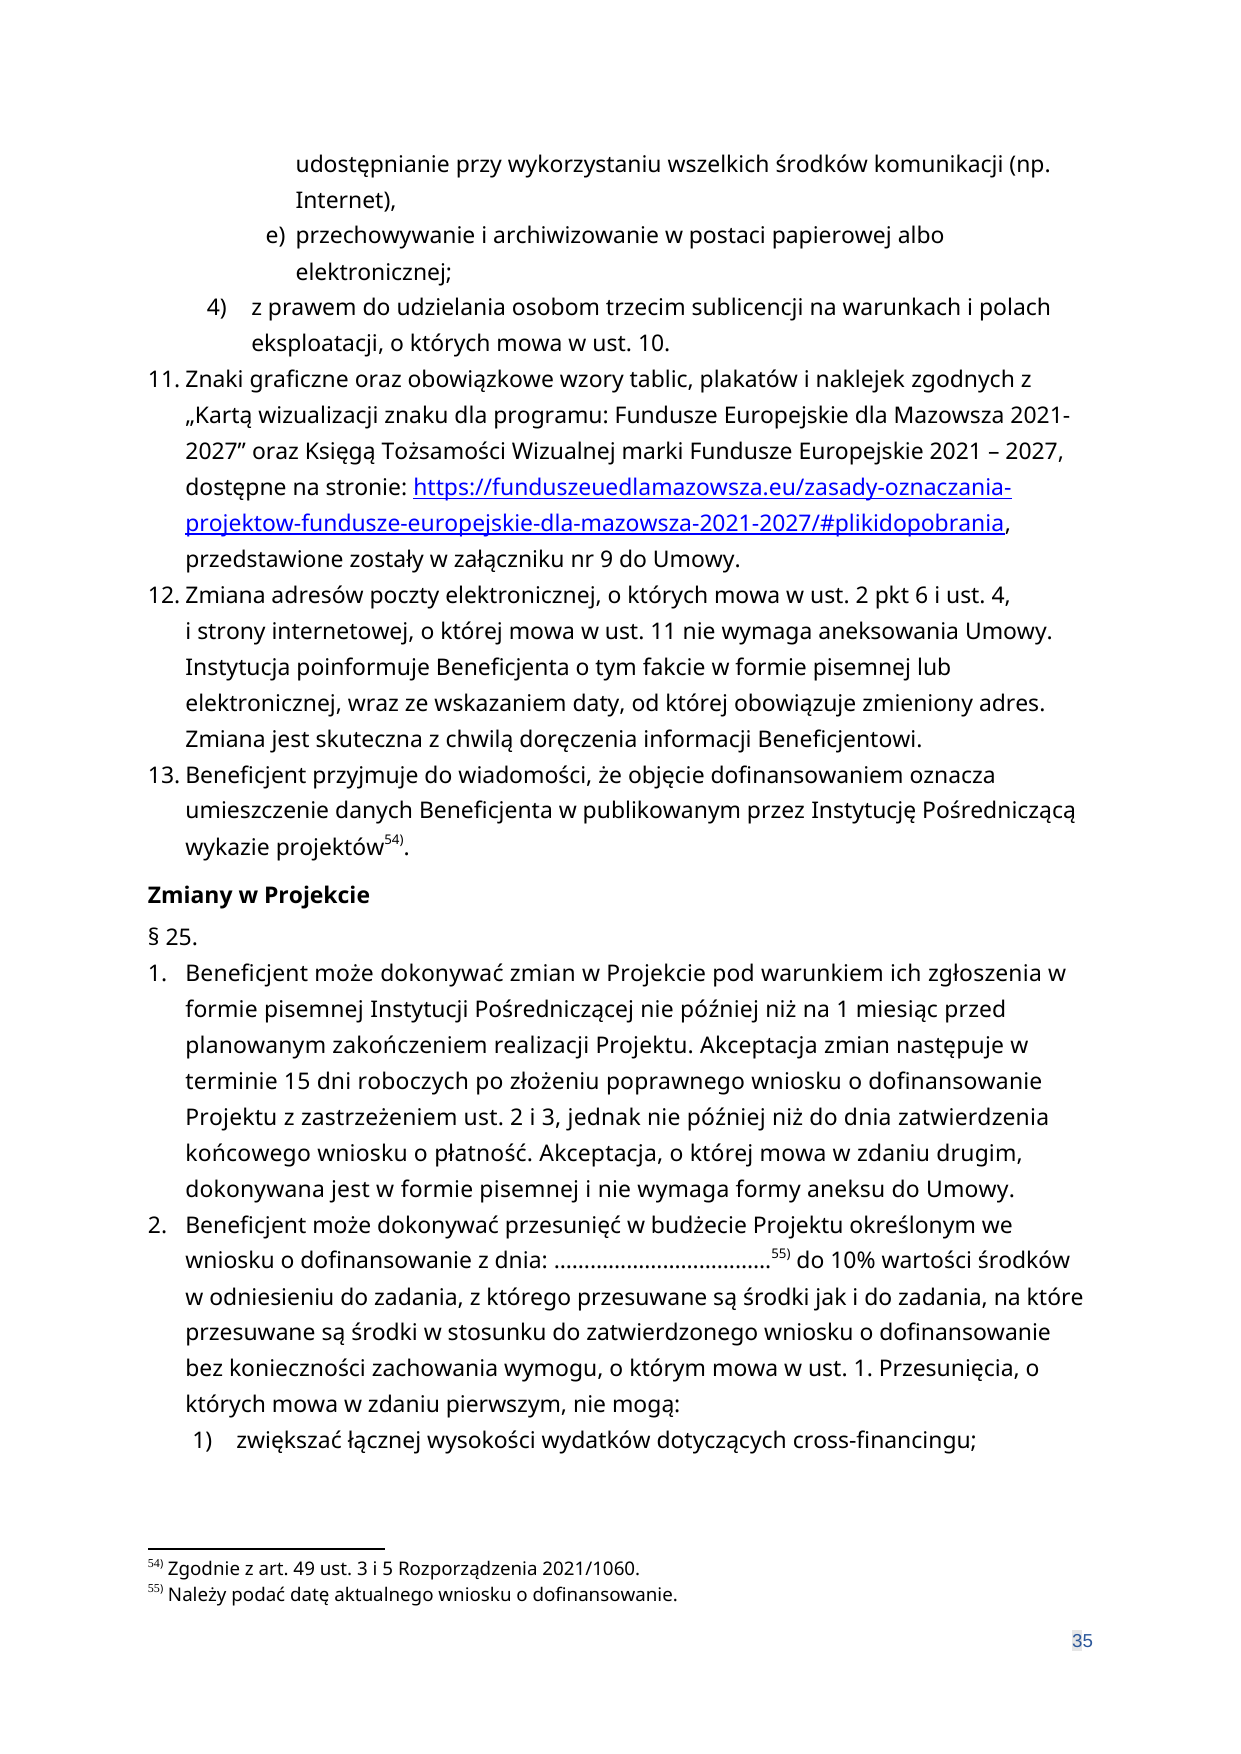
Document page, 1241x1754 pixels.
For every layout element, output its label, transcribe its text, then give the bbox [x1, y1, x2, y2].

subtitle Zmiany w Projekcie [148, 879, 1093, 910]
list przechowywanie i archiwizowanie w postaci papierowej albo elektronicznej; [265, 219, 1093, 287]
list z prawem do udzielania osobom trzecim sublicencji na warunkach i polach eksploatacji, o których mowa w ust. 10. [207, 291, 1093, 358]
list Beneficjent może dokonywać zmian w Projekcie pod warunkiem ich zgłoszenia w formie pisemnej Instytucji Pośredniczącej nie później niż na 1 miesiąc przed planowanym zakończeniem realizacji Projektu. Akceptacja zmian następuje w terminie 15 dni roboczych po złożeniu poprawnego wniosku o dofinansowanie Projektu z zastrzeżeniem ust. 2 i 3, jednak nie później niż do dnia zatwierdzenia końcowego wniosku o płatność. Akceptacja, o której mowa w zdaniu drugim, dokonywana jest w formie pisemnej i nie wymaga formy aneksu do Umowy. [148, 957, 1093, 1204]
list Beneficjent przyjmuje do wiadomości, że objęcie dofinansowaniem oznacza umieszczenie danych Beneficjenta w publikowanym przez Instytucję Pośredniczącą wykazie projektów). [148, 758, 1093, 862]
list Znaki graficzne oraz obowiązkowe wzory tablic, plakatów i naklejek zgodnych z „Kartą wizualizacji znaku dla programu: Fundusze Europejskie dla Mazowsza 2021-2027” oraz Księgą Tożsamości Wizualnej marki Fundusze Europejskie 2021 – 2027, dostępne na stronie: https://funduszeuedlamazowsza.eu/zasady-oznaczania-projektow-fundusze-europejskie-dla-mazowsza-2021-2027/#plikidopobrania, przedstawione zostały w załączniku nr 9 do Umowy. [148, 363, 1093, 574]
list zwiększać łącznej wysokości wydatków dotyczących cross-financingu; [192, 1424, 1093, 1455]
list Zmiana adresów poczty elektronicznej, o których mowa w ust. 2 pkt 6 i ust. 4, i strony internetowej, o której mowa w ust. 11 nie wymaga aneksowania Umowy. Instytucja poinformuje Beneficjenta o tym fakcie w formie pisemnej lub elektronicznej, wraz ze wskazaniem daty, od której obowiązuje zmieniony adres. Zmiana jest skuteczna z chwilą doręczenia informacji Beneficjentowi. [148, 579, 1093, 754]
list Beneficjent może dokonywać przesunięć w budżecie Projektu określonym we wniosku o dofinansowanie z dnia: ………………………………) do 10% wartości środków w odniesieniu do zadania, z którego przesuwane są środki jak i do zadania, na które przesuwane są środki w stosunku do zatwierdzonego wniosku o dofinansowanie bez konieczności zachowania wymogu, o którym mowa w ust. 1. Przesunięcia, o których mowa w zdaniu pierwszym, nie mogą: [148, 1208, 1093, 1419]
subtitle § 25. [148, 921, 1093, 952]
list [265, 148, 1093, 215]
